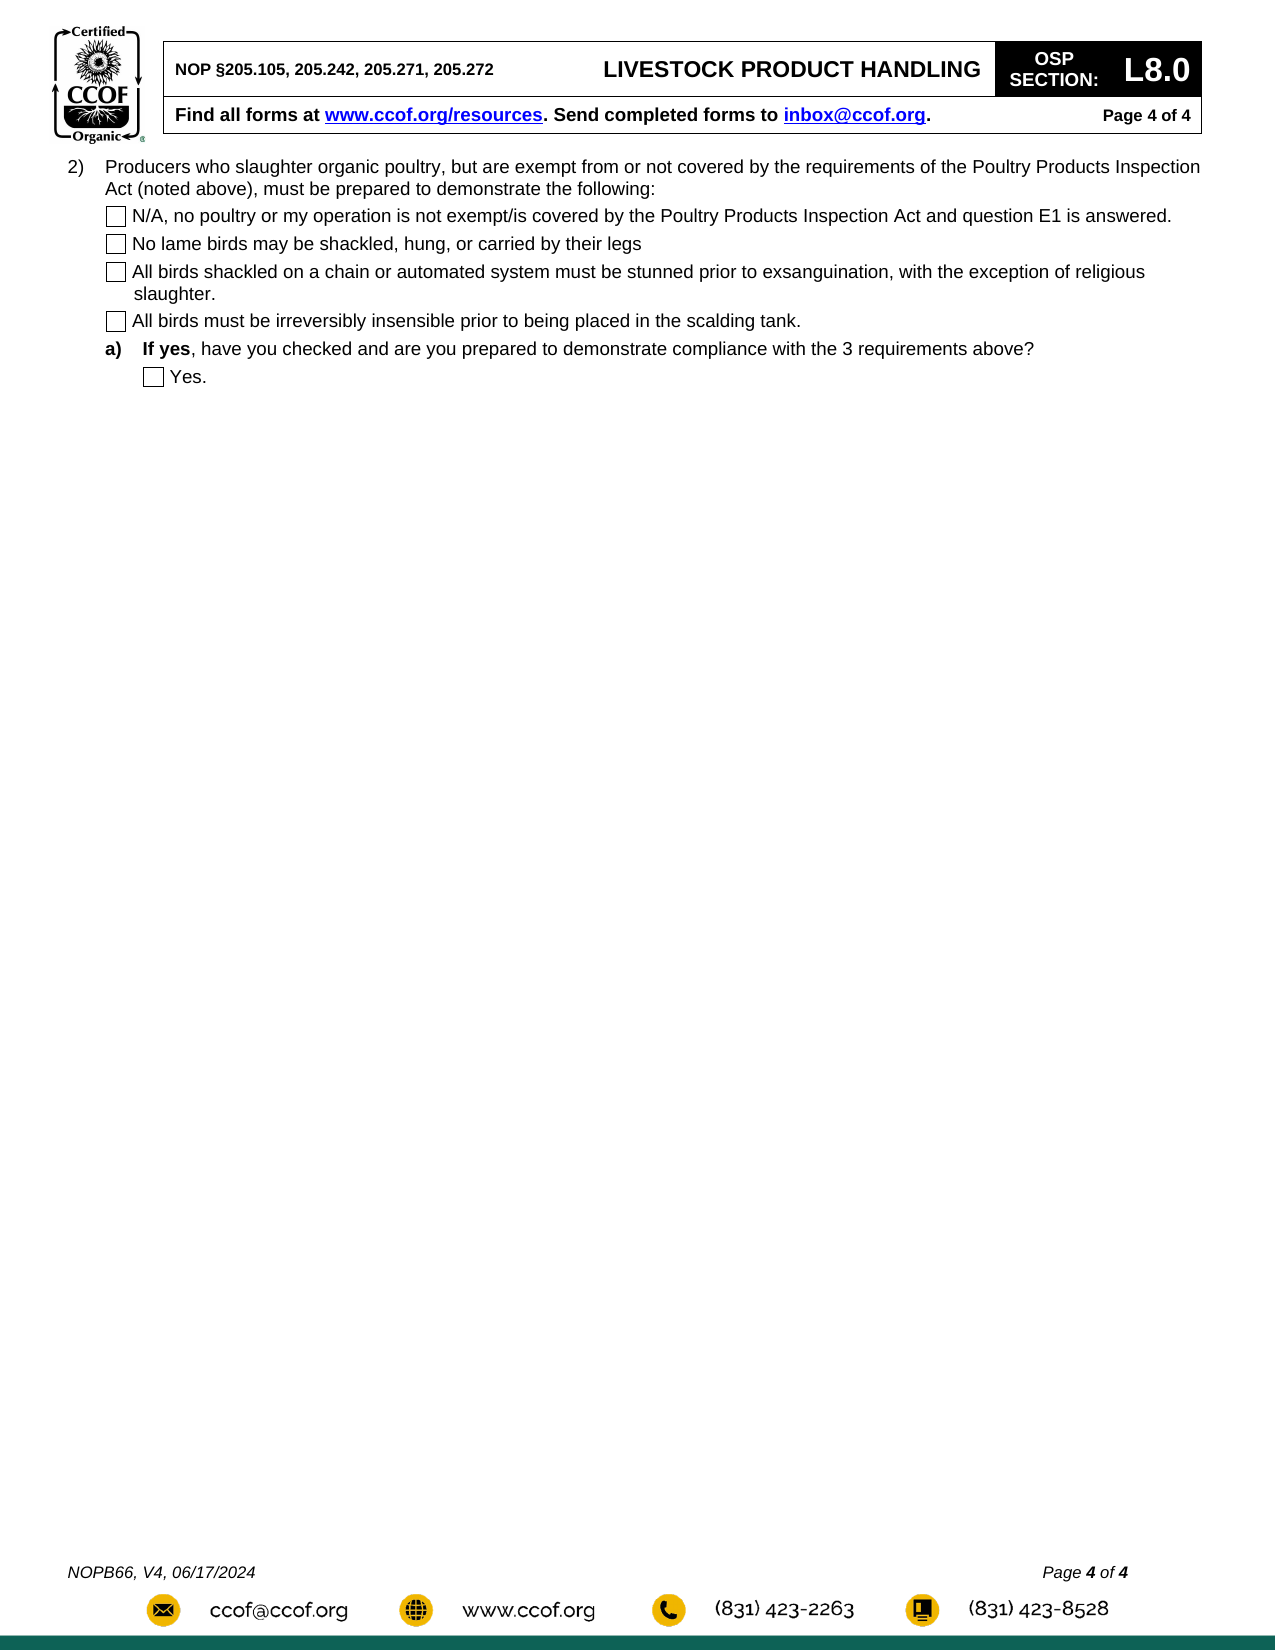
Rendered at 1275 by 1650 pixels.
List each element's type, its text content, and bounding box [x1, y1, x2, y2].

picture [0, 1575, 1275, 1650]
text All birds must be irreversibly insensible prior to being placed in the scalding tank. [105, 310, 1207, 332]
text N/A, no poultry or my operation is not exempt/is covered by the Poultry Products Inspection Act and question E1 is answered. [105, 205, 1207, 227]
list If yes, have you checked and are you prepared to demonstrate compliance with the 3 requirements above? [105, 338, 1207, 359]
list Producers who slaughter organic poultry, but are exempt from or not covered by the requirements of the Poultry Products Inspection Act (noted above), must be prepared to demonstrate the following: [67, 156, 1207, 199]
list Yes. [142, 366, 1207, 387]
picture [48, 26, 146, 144]
text No lame birds may be shackled, hung, or carried by their legs [105, 233, 1207, 254]
text All birds shackled on a chain or automated system must be stunned prior to exsanguination, with the exception of religious slaughter. [105, 261, 1207, 304]
